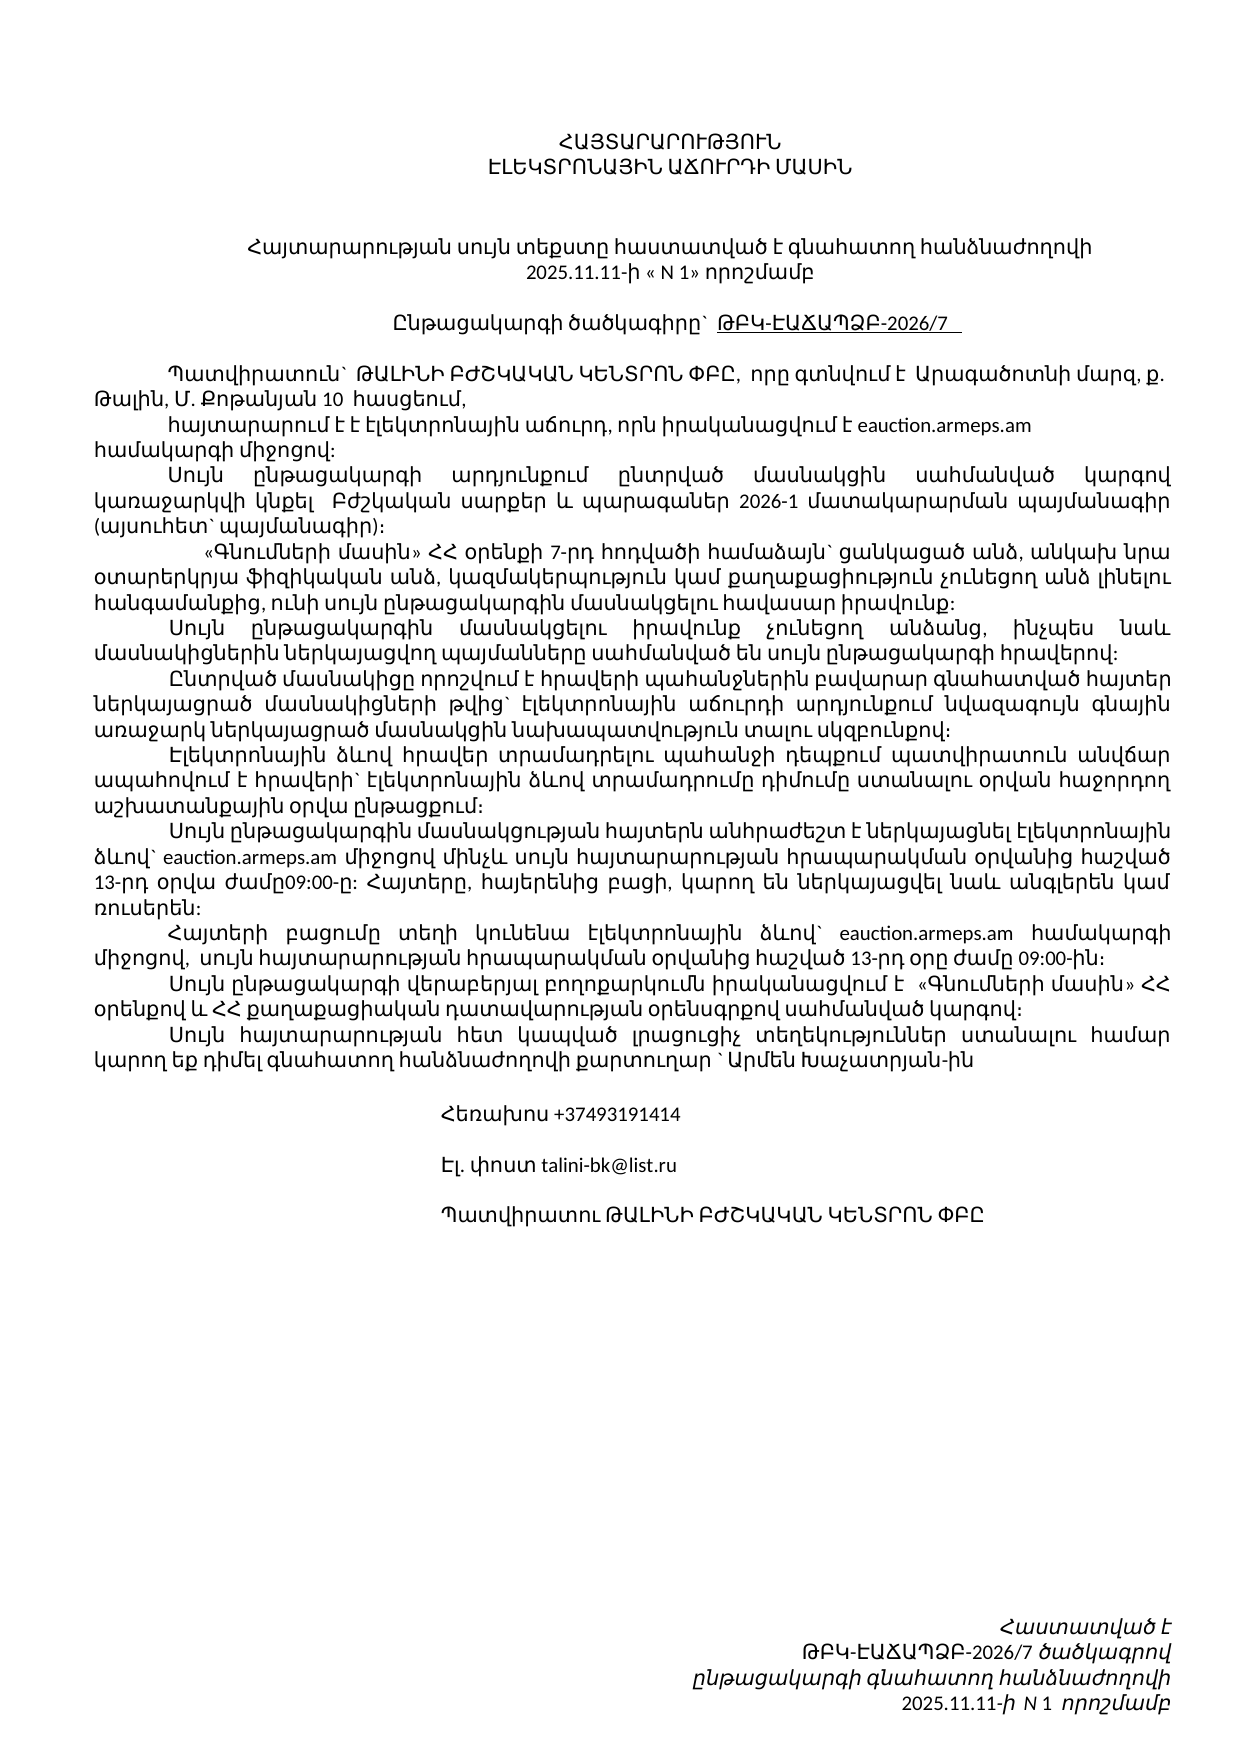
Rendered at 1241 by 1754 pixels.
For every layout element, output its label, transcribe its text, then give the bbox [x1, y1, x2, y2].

text Հաստատված է [94, 1614, 1171, 1639]
text հայտարարում է է էլեկտրոնային աճուրդ, որն իրականացվում է eauction.armeps.am համակարգի միջոցով: [94, 412, 1171, 463]
text Սույն ընթացակարգի վերաբերյալ բողոքարկումն իրականացվում է «Գնումների մասին» ՀՀ օրենքով և ՀՀ քաղաքացիական դատավարության օրենսգրքով սահմանված կարգով։ [94, 971, 1171, 1022]
text ԷԼԵԿՏՐՈՆԱՅԻՆ ԱՃՈՒՐԴԻ ՄԱՍԻՆ [94, 154, 1171, 180]
text Ընտրված մասնակիցը որոշվում է հրավերի պահանջներին բավարար գնահատված հայտեր ներկայացրած մասնակիցների թվից` էլեկտրոնային աճուրդի արդյունքում նվազագույն գնային առաջարկ ներկայացրած մասնակցին նախապատվություն տալու սկզբունքով։ [94, 666, 1171, 742]
text ԹԲԿ-ԷԱՃԱՊՁԲ-2026/7 ծածկագրով [94, 1639, 1171, 1665]
text Էլ. փոստ talini-bk@list.ru [94, 1152, 1171, 1177]
text Սույն ընթացակարգի արդյունքում ընտրված մասնակցին սահմանված կարգով կառաջարկվի կնքել Բժշկական սարքեր և պարագաներ 2026-1 մատակարարման պայմանագիր (այսուհետ` պայմանագիր)։ [94, 463, 1171, 539]
text Սույն հայտարարության հետ կապված լրացուցիչ տեղեկություններ ստանալու համար կարող եք դիմել գնահատող հանձնաժողովի քարտուղար ` Արմեն Խաչատրյան-ին [94, 1022, 1171, 1073]
text «Գնումների մասին» ՀՀ օրենքի 7-րդ հոդվածի համաձայն` ցանկացած անձ, անկախ նրա օտարերկրյա ֆիզիկական անձ, կազմակերպություն կամ քաղաքացիություն չունեցող անձ լինելու հանգամանքից, ունի սույն ընթացակարգին մասնակցելու հավասար իրավունք: [94, 539, 1171, 615]
text Ընթացակարգի ծածկագիրը` ԹԲԿ-ԷԱՃԱՊՁԲ-2026/7 [94, 310, 1171, 336]
text Սույն ընթացակարգին մասնակցության հայտերն անհրաժեշտ է ներկայացնել էլեկտրոնային ձևով` eauction.armeps.am միջոցով մինչև սույն հայտարարության հրապարակման օրվանից հաշված 13-րդ օրվա ժամը09:00-ը: Հայտերը, հայերենից բացի, կարող են ներկայացվել նաև անգլերեն կամ ռուսերեն: [94, 818, 1171, 920]
text Հայտերի բացումը տեղի կունենա էլեկտրոնային ձևով` eauction.armeps.am համակարգի միջոցով, սույն հայտարարության հրապարակման օրվանից հաշված 13-րդ օրը ժամը 09:00-ին։ [94, 920, 1171, 971]
text Սույն ընթացակարգին մասնակցելու իրավունք չունեցող անձանց, ինչպես նաև մասնակիցներին ներկայացվող պայմանները սահմանված են սույն ընթացակարգի հրավերով: [94, 615, 1171, 666]
text Պատվիրատու ԹԱԼԻՆԻ ԲԺՇԿԱԿԱՆ ԿԵՆՏՐՈՆ ՓԲԸ [94, 1203, 1171, 1228]
text Էլեկտրոնային ձևով հրավեր տրամադրելու պահանջի դեպքում պատվիրատուն անվճար ապահովում է հրավերի` էլեկտրոնային ձևով տրամադրումը դիմումը ստանալու օրվան հաջորդող աշխատանքային օրվա ընթացքում։ [94, 742, 1171, 818]
text ընթացակարգի գնահատող հանձնաժողովի [94, 1665, 1171, 1690]
text 2025.11.11 -ի « N 1» որոշմամբ [94, 259, 1171, 285]
text 2025.11.11 -ի N 1 որոշմամբ [94, 1690, 1171, 1716]
text ՀԱՅՏԱՐԱՐՈՒԹՅՈՒՆ [94, 129, 1171, 154]
text Հայտարարության սույն տեքստը հաստատված է գնահատող հանձնաժողովի [94, 234, 1171, 259]
text Պատվիրատուն` ԹԱԼԻՆԻ ԲԺՇԿԱԿԱՆ ԿԵՆՏՐՈՆ ՓԲԸ, որը գտնվում է Արագածոտնի մարզ, ք. Թալին, Մ. Քոթանյան 10 հասցեում, [94, 361, 1171, 412]
text Հեռախոս +37493191414 [94, 1101, 1171, 1126]
